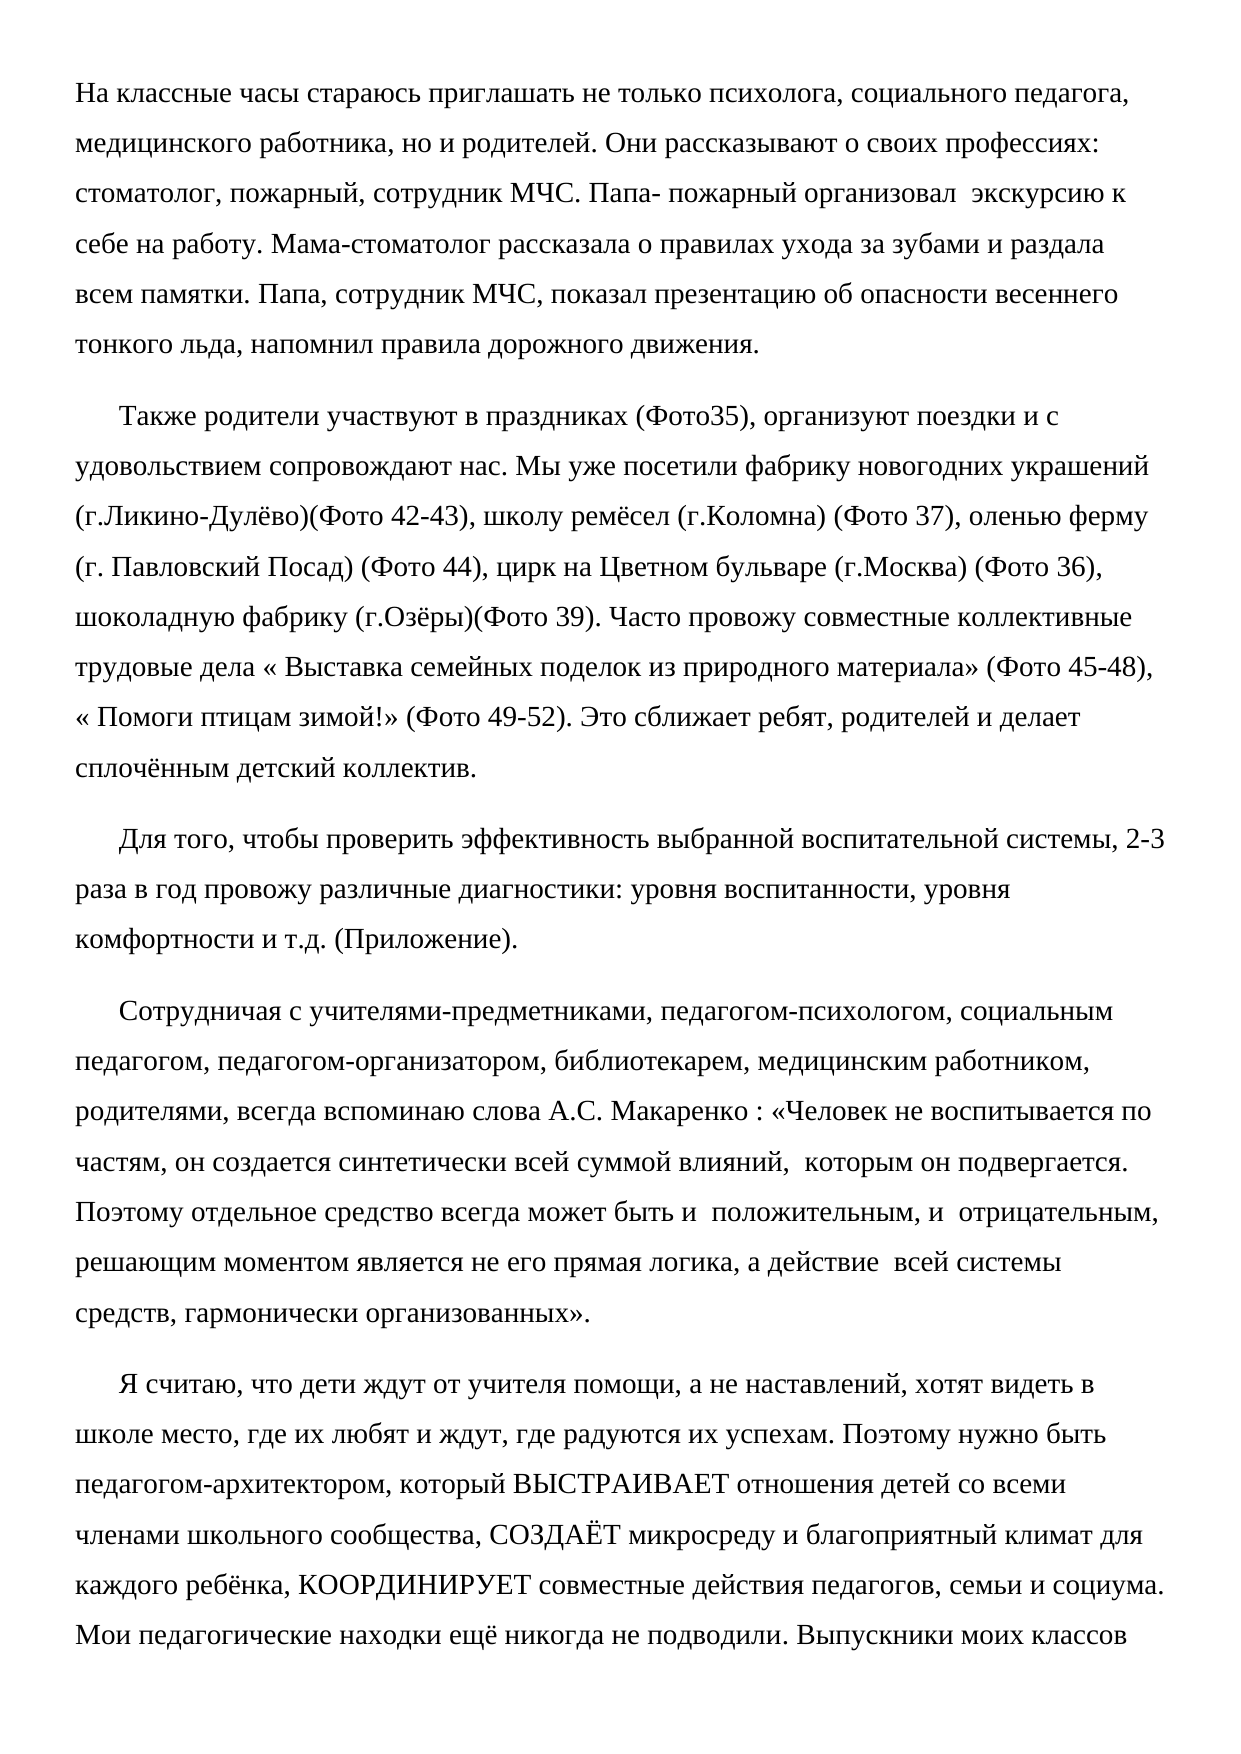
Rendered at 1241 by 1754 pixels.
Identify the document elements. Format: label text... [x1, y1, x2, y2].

text Сотрудничая с учителями-предметниками, педагогом-психологом, социальным педагогом, педагогом-организатором, библиотекарем, медицинским работником, родителями, всегда вспоминаю слова А.С. Макаренко : «Человек не воспитывается по частям, он создается синтетически всей суммой влияний, которым он подвергается. Поэтому отдельное средство всегда может быть и положительным, и отрицательным, решающим моментом является не его прямая логика, а действие всей системы средств, гармонически организованных». [75, 993, 1165, 1328]
text Для того, чтобы проверить эффективность выбранной воспитательной системы, 2-3 раза в год провожу различные диагностики: уровня воспитанности, уровня комфортности и т.д. (Приложение). [75, 821, 1165, 955]
text Также родители участвуют в праздниках (Фото35), организуют поездки и с удовольствием сопровождают нас. Мы уже посетили фабрику новогодних украшений (г.Ликино-Дулёво)(Фото 42-43), школу ремёсел (г.Коломна) (Фото 37), оленью ферму (г. Павловский Посад) (Фото 44), цирк на Цветном бульваре (г.Москва) (Фото 36), шоколадную фабрику (г.Озёры)(Фото 39). Часто провожу совместные коллективные трудовые дела « Выставка семейных поделок из природного материала» (Фото 45-48), « Помоги птицам зимой!» (Фото 49-52). Это сближает ребят, родителей и делает сплочённым детский коллектив. [75, 398, 1165, 783]
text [75, 75, 1165, 360]
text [75, 1366, 1165, 1651]
